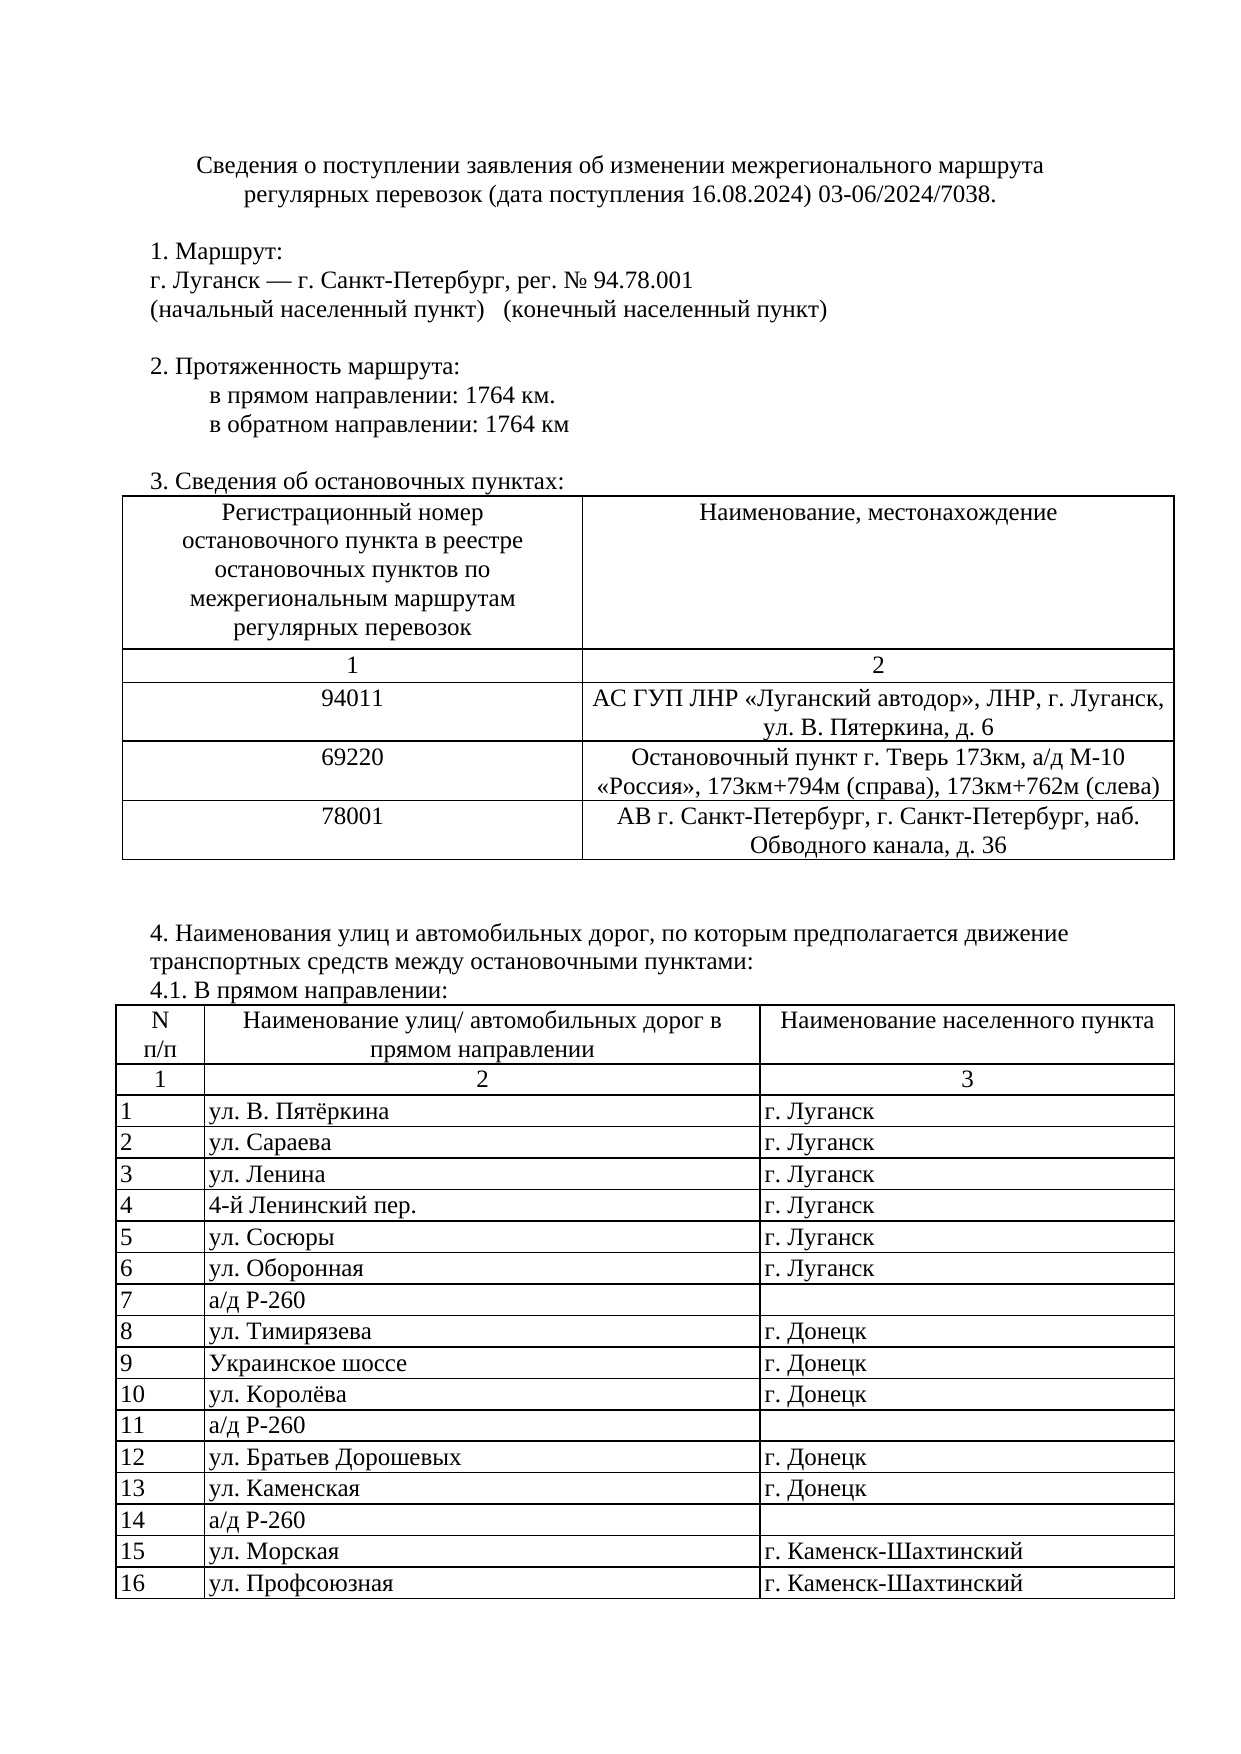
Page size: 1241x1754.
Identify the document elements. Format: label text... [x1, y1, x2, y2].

table_cell 8 [117, 1316, 204, 1346]
table_cell 1 [117, 1065, 204, 1094]
table_cell г. Луганск [761, 1190, 1174, 1220]
table_cell ул. В. Пятёркина [205, 1096, 759, 1126]
table_header Наименование улиц/ автомобильных дорог в прямом направлении [205, 1006, 759, 1063]
text Сведения о поступлении заявления об изменении межрегионального маршрута регулярных перевозок (дата поступления 16.08.2024) 03-06/2024/7038. [150, 150, 1090, 207]
table_cell г. Донецк [761, 1379, 1174, 1409]
table_header N п/п [117, 1006, 204, 1063]
table_cell 2 [117, 1127, 204, 1157]
table_cell ул. Братьев Дорошевых [205, 1442, 759, 1472]
table_cell 6 [117, 1253, 204, 1283]
table_cell [761, 1285, 1174, 1314]
table_cell г. Луганск [761, 1222, 1174, 1252]
table_cell 1 [117, 1096, 204, 1126]
table_cell 5 [117, 1222, 204, 1252]
table_cell 15 [117, 1536, 204, 1566]
table_cell [761, 1505, 1174, 1535]
table_cell ул. Королёва [205, 1379, 759, 1409]
table_cell г. Луганск [761, 1159, 1174, 1189]
table_cell 13 [117, 1473, 204, 1503]
table_cell ул. Морская [205, 1536, 759, 1566]
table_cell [761, 1568, 1174, 1598]
table_cell а/д Р-260 [205, 1505, 759, 1535]
table_cell АС ГУП ЛНР «Луганский автодор», ЛНР, г. Луганск, ул. В. Пятеркина, д. 6 [583, 683, 1173, 740]
table_cell 12 [117, 1442, 204, 1472]
table_cell 69220 [123, 742, 582, 799]
table_cell 2 [205, 1065, 759, 1094]
table_cell 3 [117, 1159, 204, 1189]
table_cell г. Донецк [761, 1473, 1174, 1503]
table_cell а/д Р-260 [205, 1285, 759, 1314]
table_cell 10 [117, 1379, 204, 1409]
table_cell Остановочный пункт г. Тверь 173км, а/д М-10 «Россия», 173км+794м (справа), 173км+762м (слева) [583, 742, 1173, 799]
table_cell Украинское шоссе [205, 1348, 759, 1377]
table_cell г. Каменск-Шахтинский [761, 1536, 1174, 1566]
table_cell г. Донецк [761, 1316, 1174, 1346]
table_cell 7 [117, 1285, 204, 1314]
table_cell г. Луганск [761, 1127, 1174, 1157]
table_cell 4-й Ленинский пер. [205, 1190, 759, 1220]
text 4.1. В прямом направлении: [150, 975, 1090, 1004]
text г. Луганск — г. Санкт-Петербург, рег. № 94.78.001 [150, 265, 1090, 294]
table_header Наименование населенного пункта [761, 1006, 1174, 1063]
table_cell ул. Каменская [205, 1473, 759, 1503]
table_cell г. Луганск [761, 1253, 1174, 1283]
table_cell г. Луганск [761, 1096, 1174, 1126]
table_cell г. Донецк [761, 1348, 1174, 1377]
table_cell 1 [123, 650, 582, 681]
text 2. Протяженность маршрута: [150, 351, 1090, 380]
table_cell ул. Оборонная [205, 1253, 759, 1283]
table_cell 4 [117, 1190, 204, 1220]
table_cell 94011 [123, 683, 582, 740]
text 1. Маршрут: [150, 236, 1090, 265]
table_cell ул. Сараева [205, 1127, 759, 1157]
table_cell [761, 1411, 1174, 1440]
table_cell 11 [117, 1411, 204, 1440]
table_cell 2 [583, 650, 1173, 681]
table_cell ул. Тимирязева [205, 1316, 759, 1346]
text 4. Наименования улиц и автомобильных дорог, по которым предполагается движение транспортных средств между остановочными пунктами: [150, 918, 1090, 975]
table_cell г. Донецк [761, 1442, 1174, 1472]
table_header Наименование, местонахождение [583, 497, 1173, 648]
text 3. Сведения об остановочных пунктах: [150, 466, 1090, 495]
table_cell АВ г. Санкт-Петербург, г. Санкт-Петербург, наб. Обводного канала, д. 36 [583, 801, 1173, 858]
table_cell 78001 [123, 801, 582, 858]
text в обратном направлении: 1764 км [150, 409, 1090, 437]
table_cell а/д Р-260 [205, 1411, 759, 1440]
table_cell 9 [117, 1348, 204, 1377]
text (начальный населенный пункт) (конечный населенный пункт) [150, 294, 1090, 322]
table_header Регистрационный номер остановочного пункта в реестре остановочных пунктов по межрегиональным маршрутам регулярных перевозок [123, 497, 582, 648]
table_cell ул. Сосюры [205, 1222, 759, 1252]
table_cell 16 [117, 1568, 204, 1598]
table_cell 14 [117, 1505, 204, 1535]
text в прямом направлении: 1764 км. [150, 380, 1090, 409]
table_cell ул. Профсоюзная [205, 1568, 759, 1598]
table_cell 3 [761, 1065, 1174, 1094]
table_cell ул. Ленина [205, 1159, 759, 1189]
